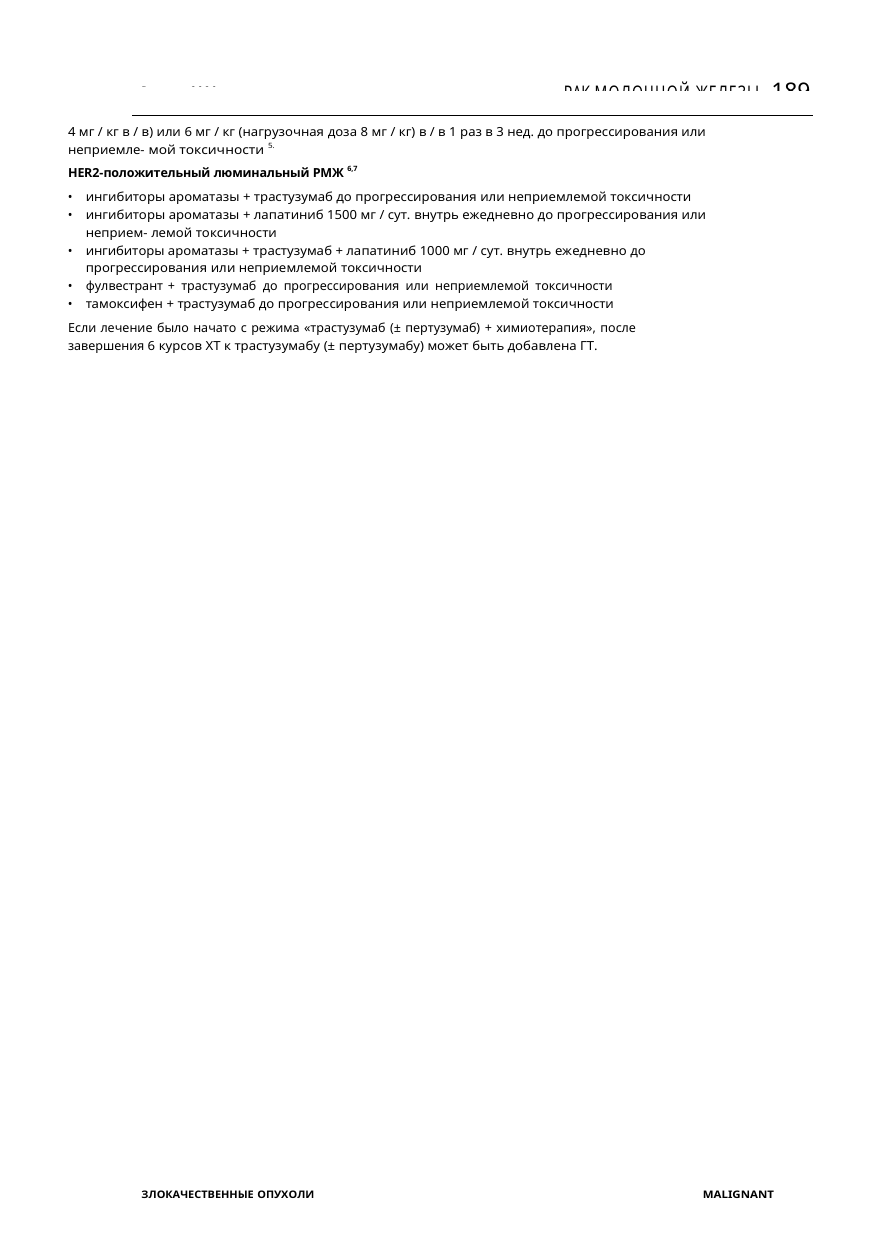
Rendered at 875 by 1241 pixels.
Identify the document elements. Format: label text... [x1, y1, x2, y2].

list ингибиторы ароматазы + трастузумаб + лапатиниб 1000 мг / сут. внутрь ежедневно до прогрессирования или неприемлемой токсичности [68, 242, 727, 277]
list ингибиторы ароматазы + трастузумаб до прогрессирования или неприемлемой токсичности [68, 188, 828, 205]
list тамоксифен + трастузумаб до прогрессирования или неприемлемой токсичности [68, 295, 828, 312]
text 4 мг / кг в / в) или 6 мг / кг (нагрузочная доза 8 мг / кг) в / в 1 раз в 3 нед. до прогрессирования или неприемле- мой токсичности 5. [68, 123, 744, 158]
text Если лечение было начато с режима «трастузумаб (± пертузумаб) + химиотерапия», после завершения 6 курсов ХТ к трастузумабу (± пертузумабу) может быть добавлена ГТ. [68, 319, 697, 354]
list ингибиторы ароматазы + лапатиниб 1500 мг / сут. внутрь ежедневно до прогрессирования или неприем- лемой токсичности [68, 206, 728, 241]
list фулвестрант + трастузумаб до прогрессирования или неприемлемой токсичности [68, 277, 828, 294]
text HER2‑положительный люминальный РМЖ 6,7 [68, 164, 828, 181]
